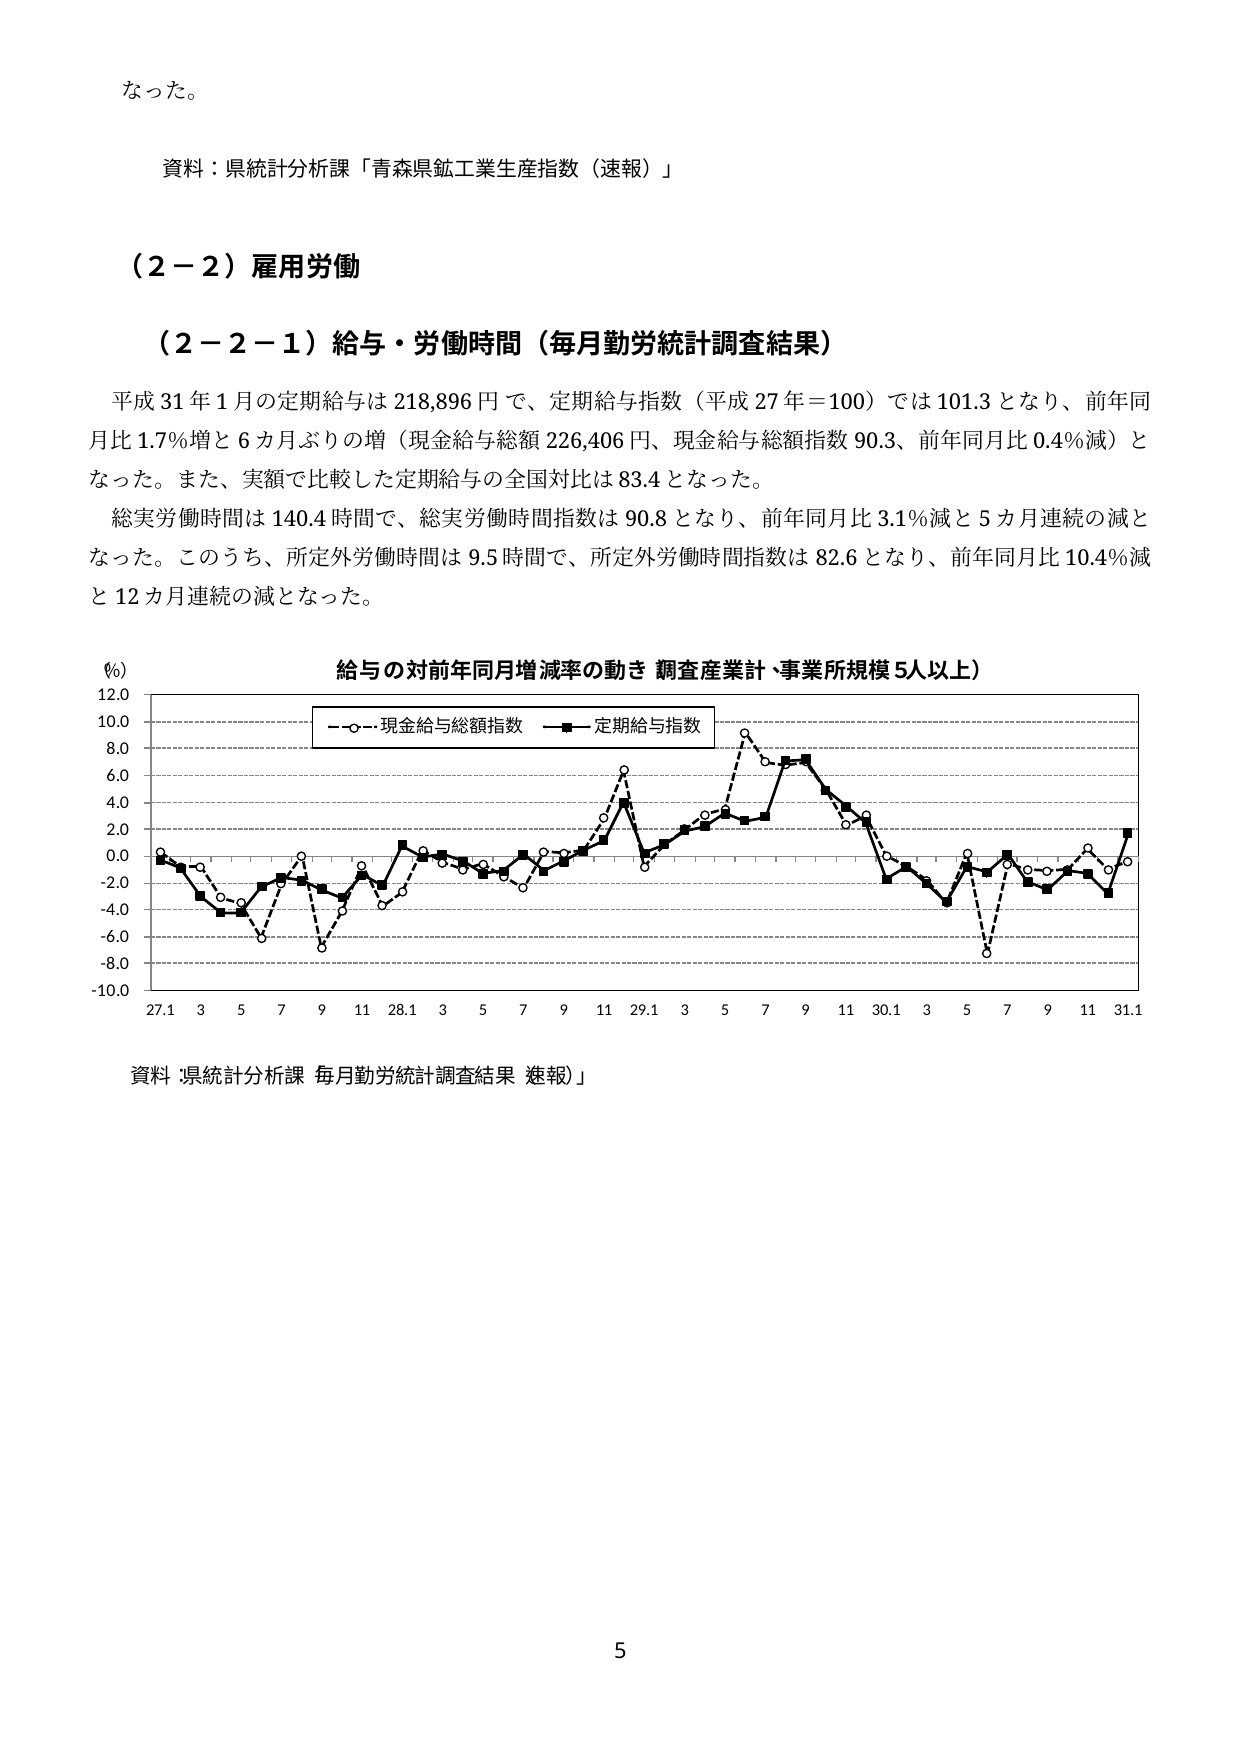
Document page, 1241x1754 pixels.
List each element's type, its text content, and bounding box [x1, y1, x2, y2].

text 平成31年1月の定期給与は218,896円 で、定期給与指数（平成27年＝100）では101.3となり、前年同月比1.7％増と6カ月ぶりの増（現金給与総額226,406円、現金給与総額指数90.3、前年同月比0.4％減）となった。また、実額で比較した定期給与の全国対比は83.4となった。 [89, 381, 1152, 497]
text 資料：県統計分析課「青森県鉱工業生産指数（速報）」 [111, 148, 1152, 187]
text 季節調整済指数で前月からの動きをみると、輸送機械工業、生産用機械工業、金属製品工業などが上昇に寄与した一方、業務用機械工業、化学工業、食料品工業などが低下し、鉱工業全体では5.4％の上昇となった。 [121, 70, 1152, 109]
text 総実労働時間は140.4時間で、総実労働時間指数は90.8となり、前年同月比3.1％減と5カ月連続の減となった。このうち、所定外労働時間は9.5時間で、所定外労働時間指数は82.6となり、前年同月比10.4％減と12カ月連続の減となった。 [89, 497, 1152, 614]
text （２－２－１）給与・労働時間（毎月勤労統計調査結果） [89, 303, 1152, 381]
text （２－２）雇用労働 [111, 226, 1152, 303]
